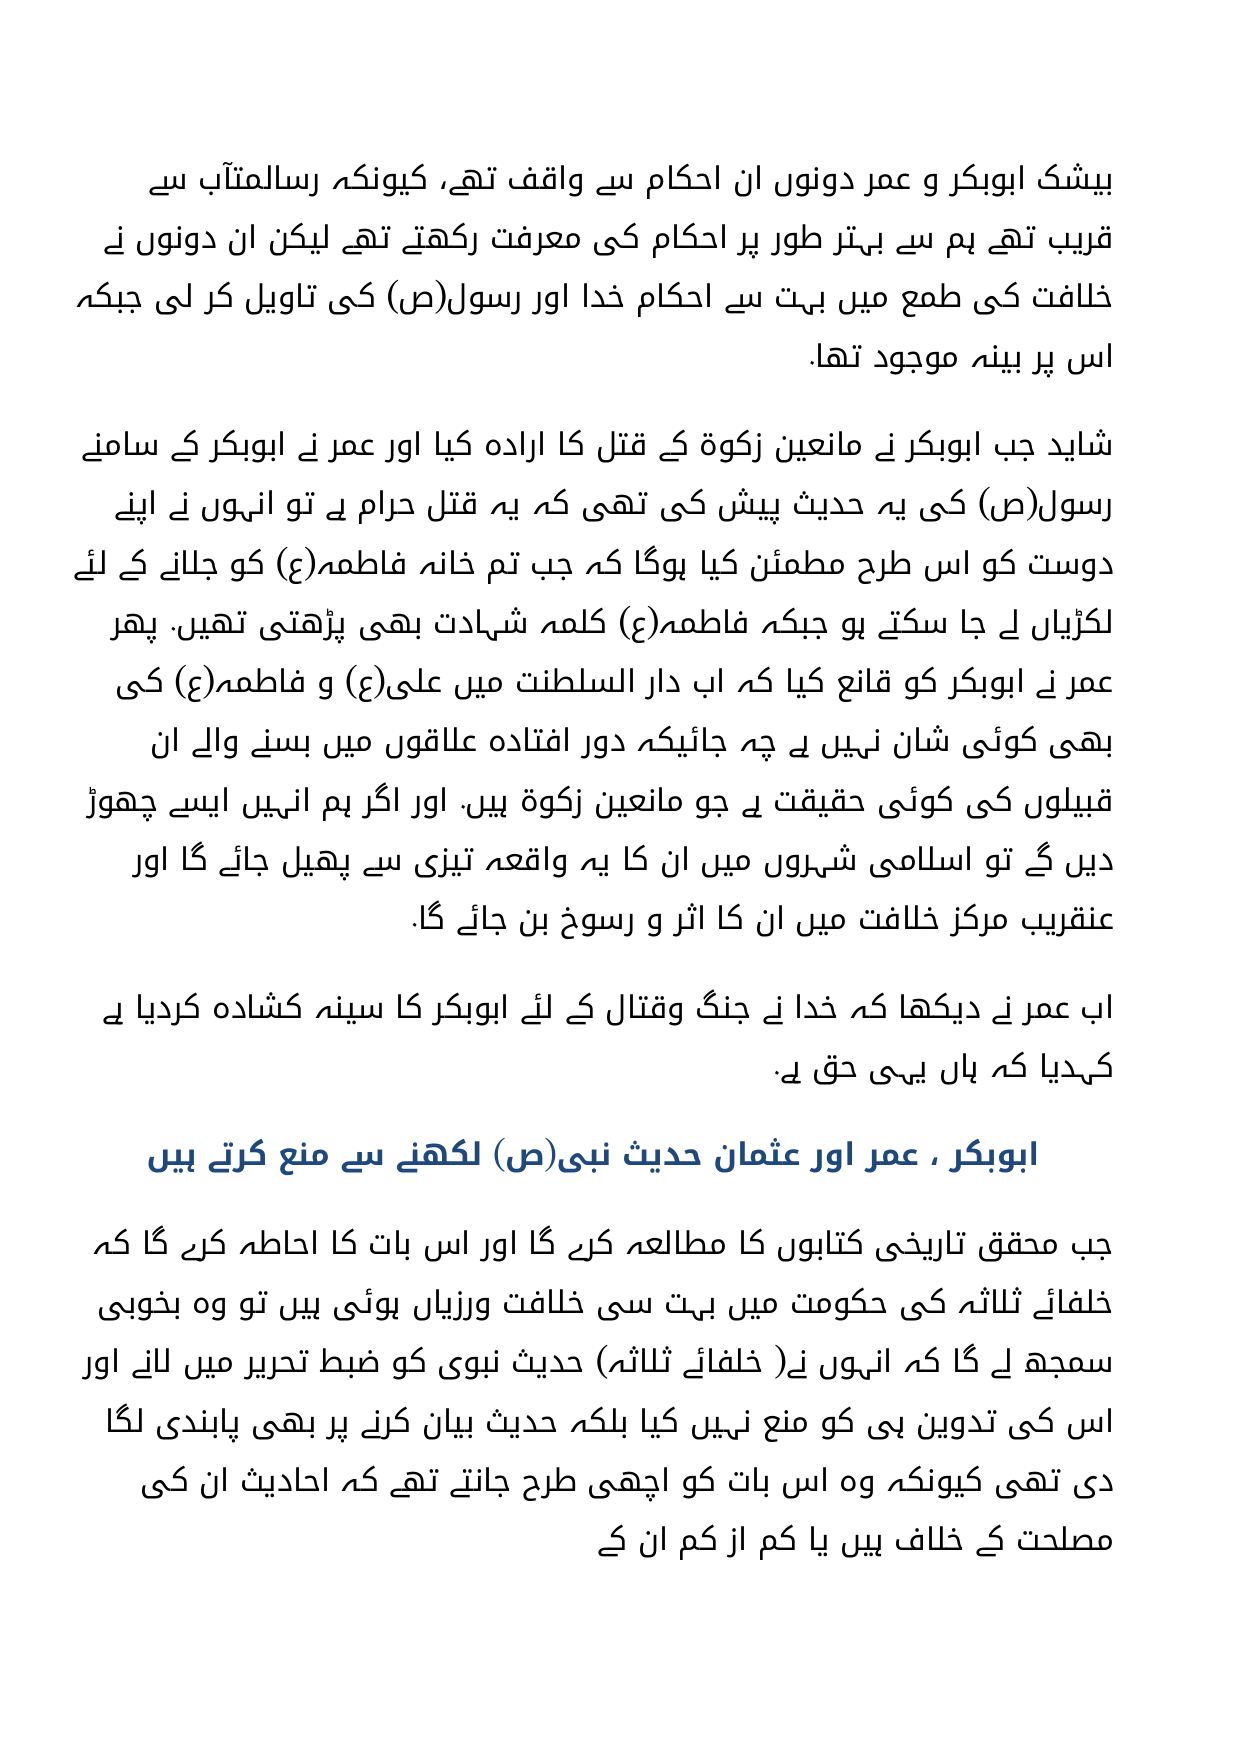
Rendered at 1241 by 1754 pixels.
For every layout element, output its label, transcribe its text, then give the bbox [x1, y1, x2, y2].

text اب عمر نے دیکھا کہ خدا نے جنگ وقتال کے لئے ابوبکر کا سینہ کشادہ کردیا ہے کہدیا کہ ہاں یہی حق ہے. [72, 978, 1114, 1097]
text شاید جب ابوبکر نے مانعین زکوة کے قتل کا ارادہ کیا اور عمر نے ابوبکر کے سامنے رسول(ص) کی یہ حدیث پیش کی تھی کہ یہ قتل حرام ہے تو انہوں نے اپنے دوست کو اس طرح مطمئن کیا ہوگا کہ جب تم خانہ فاطمہ(ع) کو جلانے کے لئے لکڑیاں لے جا سکتے ہو جبکہ فاطمہ(ع) کلمہ شہادت بھی پڑھتی تھیں. پھر عمر نے ابوبکر کو قانع کیا کہ اب دار السلطنت میں علی(ع) و فاطمہ(ع) کی بھی کوئی شان نہیں ہے چہ جائیکہ دور افتادہ علاقوں میں بسنے والے ان قبیلوں کی کوئی حقیقت ہے جو مانعین زکوة ہیں. اور اگر ہم انہیں ایسے چھوڑ دیں گے تو اسلامی شہروں میں ان کا یہ واقعہ تیزی سے پھیل جائے گا اور عنقریب مرکز خلافت میں ان کا اثر و رسوخ بن جائے گا. [72, 415, 1114, 949]
text جب محقق تاریخی کتابوں کا مطالعہ کرے گا اور اس بات کا احاطہ کرے گا کہ خلفائے ثلاثہ کی حکومت میں بہت سی خلافت ورزیاں ہوئی ہیں تو وہ بخوبی سمجھ لے گا کہ انہوں نے( خلفائے ثلاثہ) حدیث نبوی کو ضبط تحریر میں لانے اور اس کی تدوین ہی کو منع نہیں کیا بلکہ حدیث بیان کرنے پر بھی پابندی لگا دی تھی کیونکہ وہ اس بات کو اچھی طرح جانتے تھے کہ احادیث ان کی مصلحت کے خلاف ہیں یا کم از کم ان کے [72, 1214, 1114, 1570]
text بیشک ابوبکر و عمر دونوں ان احکام سے واقف تھے، کیونکہ رسالمتآب سے قریب تھے ہم سے بہتر طور پر احکام کی معرفت رکھتے تھے لیکن ان دونوں نے خلافت کی طمع میں بہت سے احکام خدا اور رسول(ص) کی تاویل کر لی جبکہ اس پر بینہ موجود تھا. [72, 149, 1114, 386]
subtitle ابوبکر ، عمر اور عثمان حدیث نبی(ص) لکھنے سے منع کرتے ہیں [72, 1126, 1114, 1185]
